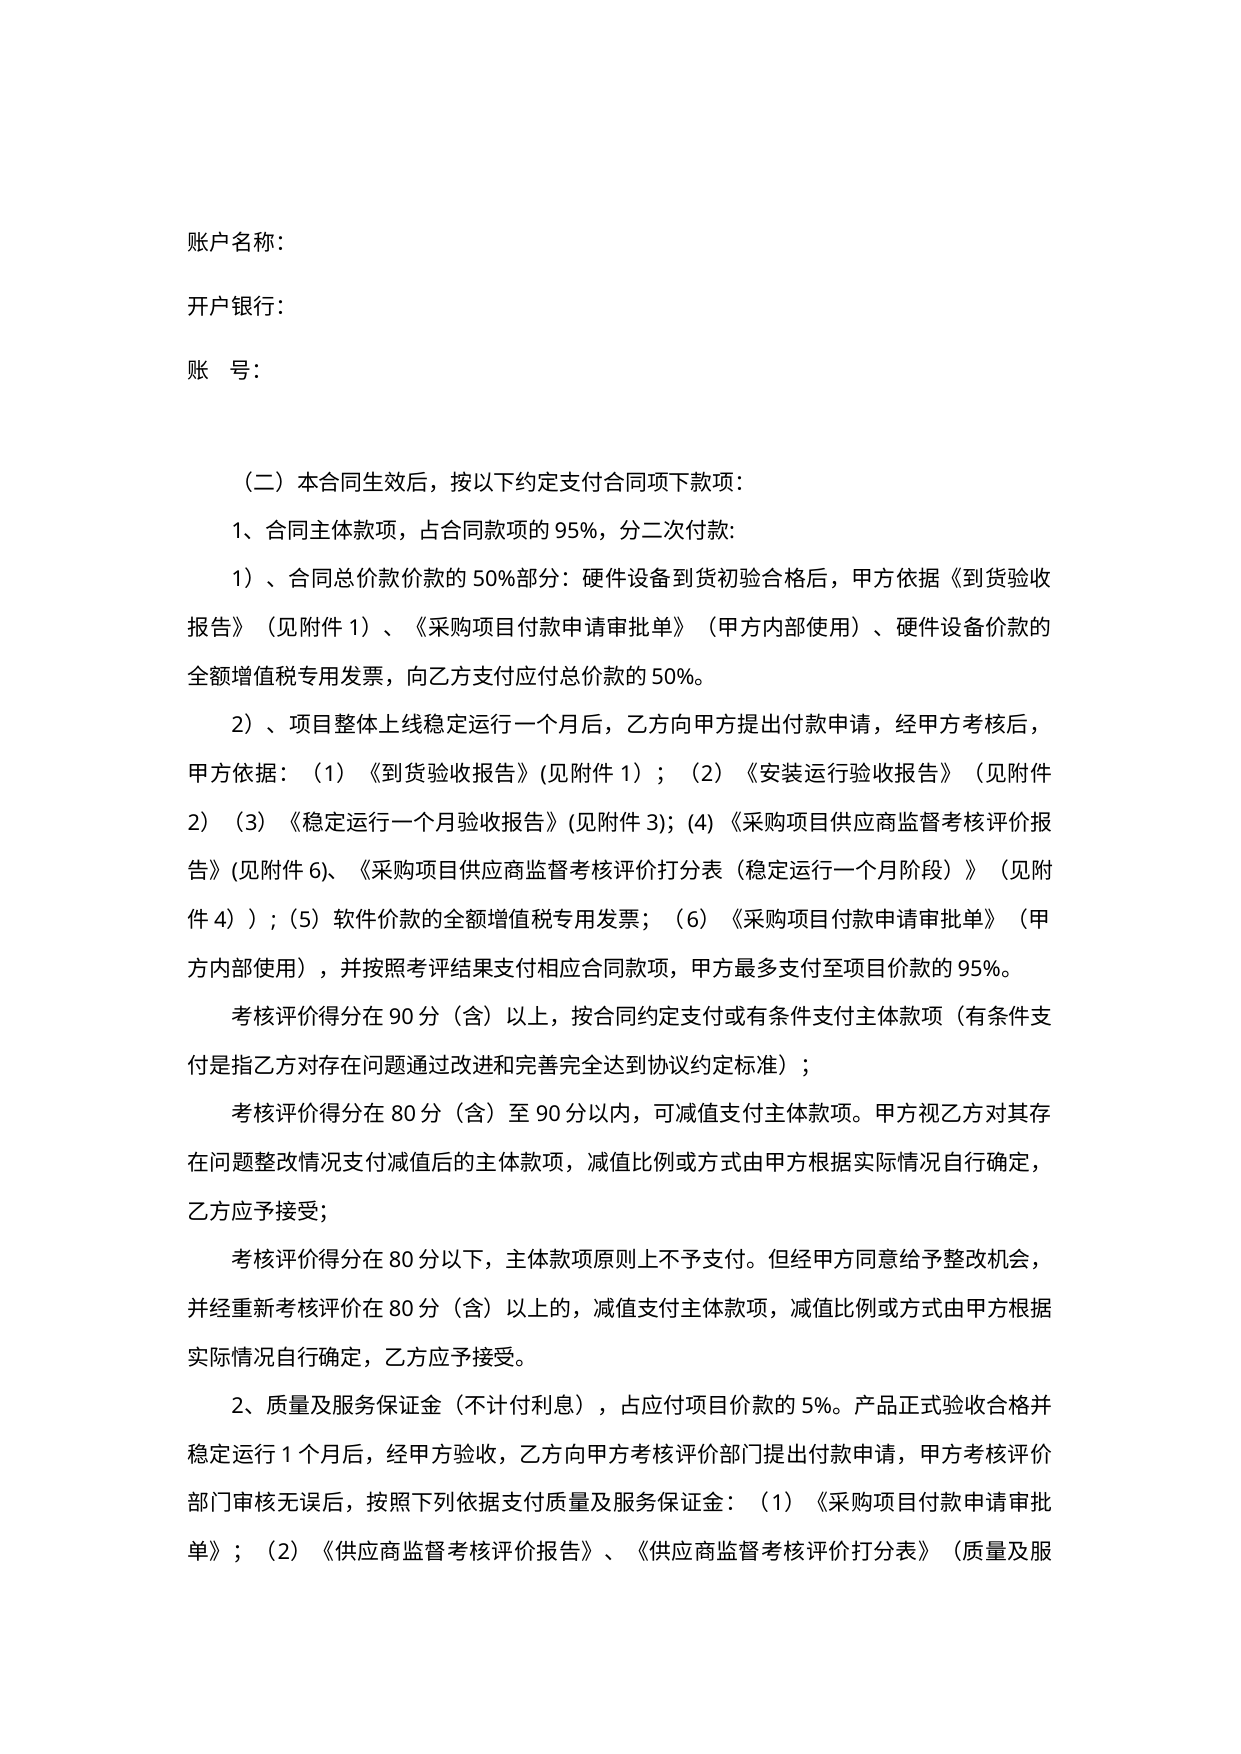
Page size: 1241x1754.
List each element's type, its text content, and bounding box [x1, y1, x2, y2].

list 本合同生效后，按以下约定支付合同项下款项： [187, 464, 1053, 497]
text 1、合同主体款项，占合同款项的95%，分二次付款: [187, 512, 1053, 545]
list 账户名称： [187, 224, 1053, 257]
text 考核评价得分在90分（含）以上，按合同约定支付或有条件支付主体款项（有条件支付是指乙方对存在问题通过改进和完善完全达到协议约定标准）； [187, 999, 1053, 1080]
text 考核评价得分在80分以下，主体款项原则上不予支付。但经甲方同意给予整改机会，并经重新考核评价在80分（含）以上的，减值支付主体款项，减值比例或方式由甲方根据实际情况自行确定，乙方应予接受。 [187, 1242, 1053, 1372]
text 1）、合同总价款价款的50%部分：硬件设备到货初验合格后，甲方依据《到货验收报告》（见附件1）、《采购项目付款申请审批单》（甲方内部使用）、硬件设备价款的全额增值税专用发票，向乙方支付应付总价款的50%。 [187, 561, 1053, 691]
list 开户银行： [187, 288, 1053, 321]
text 考核评价得分在80分（含）至90分以内，可减值支付主体款项。甲方视乙方对其存在问题整改情况支付减值后的主体款项，减值比例或方式由甲方根据实际情况自行确定，乙方应予接受； [187, 1096, 1053, 1226]
list 账 号： [187, 353, 1053, 385]
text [187, 1387, 1053, 1566]
text 2）、项目整体上线稳定运行一个月后，乙方向甲方提出付款申请，经甲方考核后，甲方依据：（1）《到货验收报告》(见附件1）；（2）《安装运行验收报告》（见附件2）（3）《稳定运行一个月验收报告》(见附件3)；(4) 《采购项目供应商监督考核评价报告》(见附件6)、《采购项目供应商监督考核评价打分表（稳定运行一个月阶段）》（见附件4））;（5）软件价款的全额增值税专用发票；（6）《采购项目付款申请审批单》（甲方内部使用），并按照考评结果支付相应合同款项，甲方最多支付至项目价款的95%。 [187, 707, 1053, 983]
